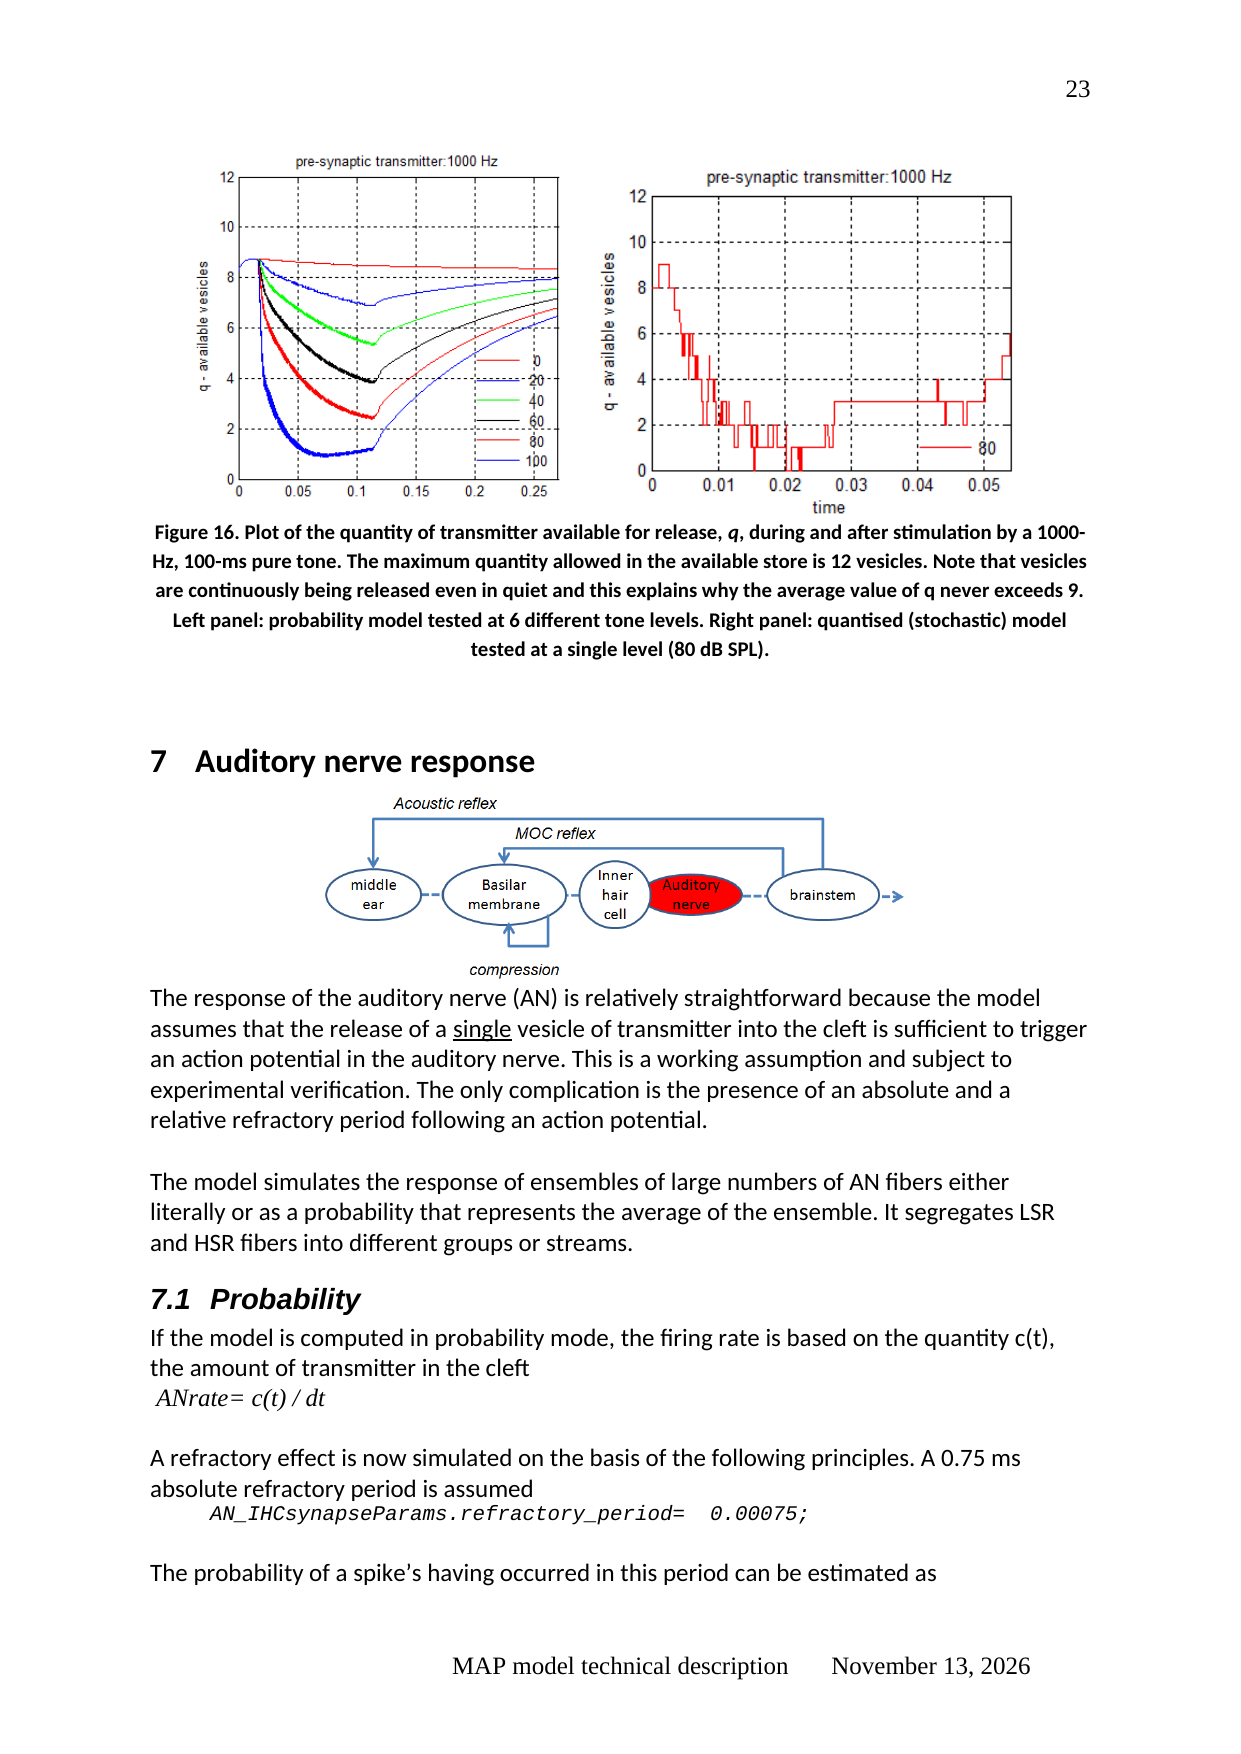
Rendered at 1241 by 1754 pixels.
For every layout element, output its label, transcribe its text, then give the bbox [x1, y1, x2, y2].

picture [592, 167, 1055, 520]
text AN_IHCsynapseParams.refractory_period= 0.00075; [150, 1503, 1090, 1527]
text The model simulates the response of ensembles of large numbers of AN fibers either literally or as a probability that represents the average of the ensemble. It segregates LSR and HSR fibers into different groups or streams. [150, 1166, 1090, 1257]
picture [185, 150, 587, 520]
text The probability of a spike’s having occurred in this period can be estimated as [150, 1557, 1090, 1588]
text A refractory effect is now simulated on the basis of the following principles. A 0.75 ms absolute refractory period is assumed [150, 1442, 1090, 1503]
picture [324, 787, 916, 983]
text The response of the auditory nerve (AN) is relatively straightforward because the model assumes that the release of a single vesicle of transmitter into the cleft is sufficient to trigger an action potential in the auditory nerve. This is a working assumption and subject to experimental verification. The only complication is the presence of an absolute and a relative refractory period following an action potential. [150, 982, 1090, 1135]
subtitle Probability [150, 1282, 1090, 1316]
subtitle Auditory nerve response [150, 740, 1090, 781]
text Figure 16. Plot of the quantity of transmitter available for release, q, during and after stimulation by a 1000-Hz, 100-ms pure tone. The maximum quantity allowed in the available store is 12 vesicles. Note that vesicles are continuously being released even in quiet and this explains why the average value of q never exceeds 9. Left panel: probability model tested at 6 different tone levels. Right panel: quantised (stochastic) model tested at a single level (80 dB SPL). [150, 519, 1090, 661]
text If the model is computed in probability mode, the firing rate is based on the quantity c(t), the amount of transmitter in the cleft [150, 1322, 1090, 1383]
text ANrate= c(t) / dt [150, 1383, 1090, 1412]
